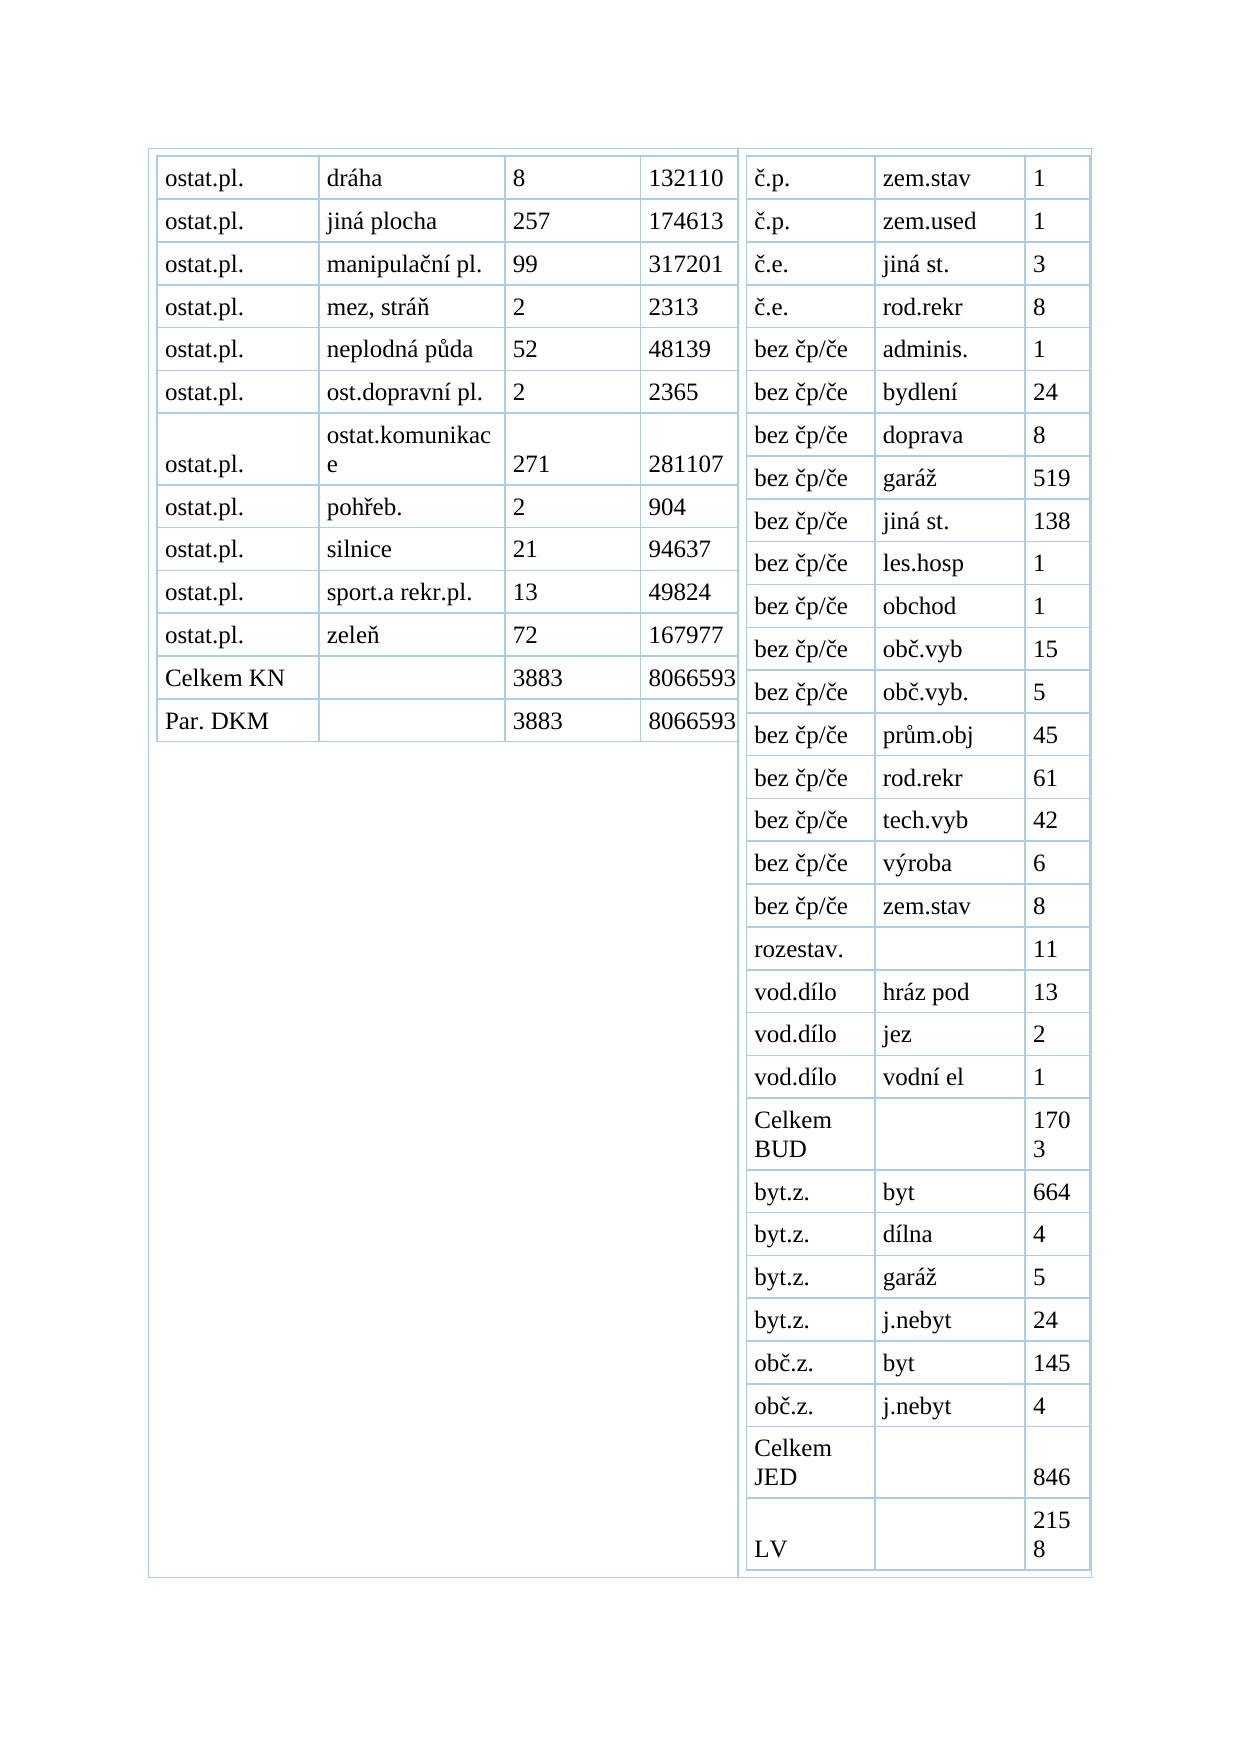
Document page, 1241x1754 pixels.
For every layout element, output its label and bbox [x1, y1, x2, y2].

table_cell [739, 149, 1091, 1577]
table_cell [149, 149, 737, 1577]
